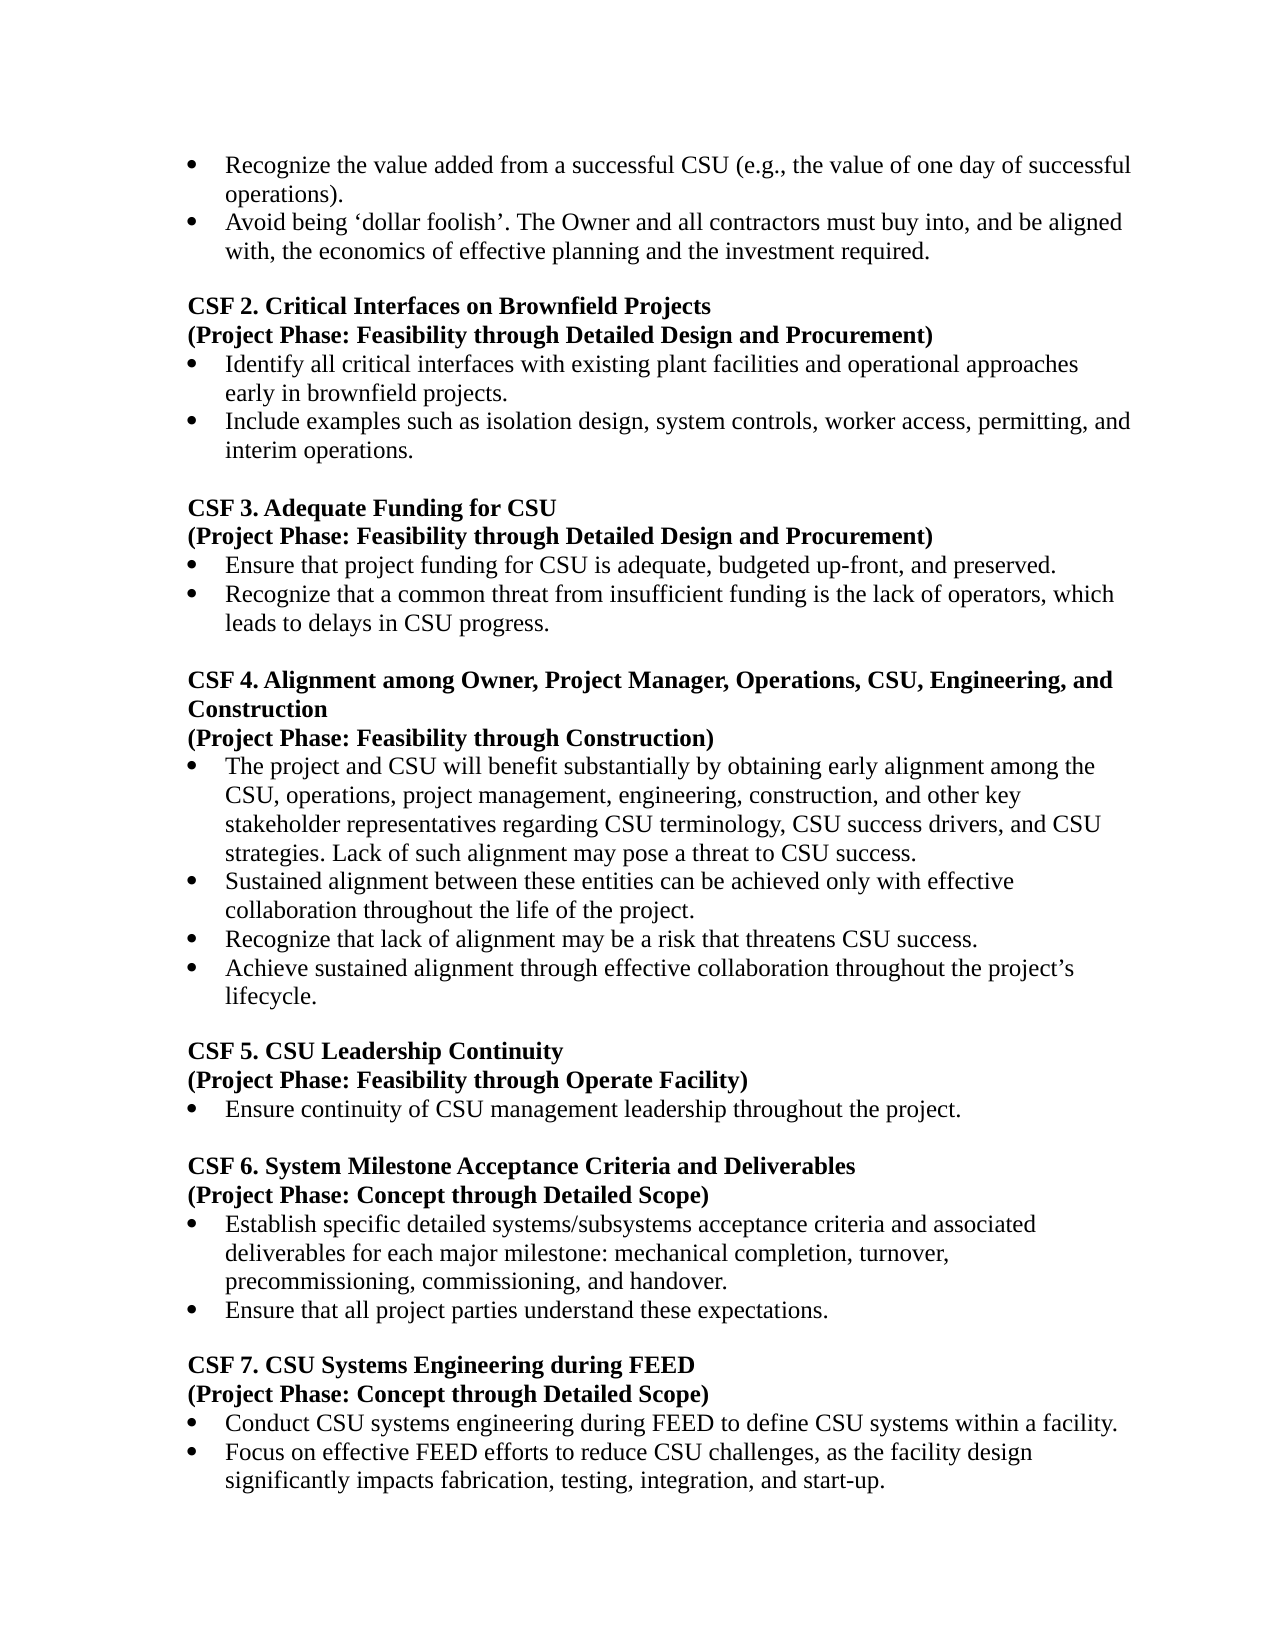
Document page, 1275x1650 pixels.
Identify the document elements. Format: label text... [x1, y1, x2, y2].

subtitle (Project Phase: Concept through Detailed Scope) [150, 1379, 1134, 1408]
subtitle CSF 4. Alignment among Owner, Project Manager, Operations, CSU, Engineering, and Construction [187, 665, 1134, 723]
subtitle (Project Phase: Concept through Detailed Scope) [150, 1180, 1134, 1209]
list Ensure continuity of CSU management leadership throughout the project. [187, 1094, 1134, 1123]
list Identify all critical interfaces with existing plant facilities and operational approaches early in brownfield projects. [187, 349, 1134, 406]
list Achieve sustained alignment through effective collaboration throughout the project’s lifecycle. [187, 953, 1134, 1010]
list Establish specific detailed systems/subsystems acceptance criteria and associated deliverables for each major milestone: mechanical completion, turnover, precommissioning, commissioning, and handover. [187, 1209, 1134, 1295]
list Include examples such as isolation design, system controls, worker access, permitting, and interim operations. [187, 406, 1134, 464]
subtitle CSF 6. System Milestone Acceptance Criteria and Deliverables [150, 1151, 1134, 1180]
subtitle (Project Phase: Feasibility through Operate Facility) [150, 1065, 1134, 1094]
list Avoid being ‘dollar foolish’. The Owner and all contractors must buy into, and be aligned with, the economics of effective planning and the investment required. [187, 207, 1134, 265]
subtitle CSF 5. CSU Leadership Continuity [150, 1036, 1134, 1065]
subtitle CSF 2. Critical Interfaces on Brownfield Projects [150, 291, 1134, 320]
subtitle (Project Phase: Feasibility through Detailed Design and Procurement) [150, 521, 1134, 550]
list Ensure that project funding for CSU is adequate, budgeted up-front, and preserved. [187, 550, 1134, 579]
subtitle (Project Phase: Feasibility through Construction) [150, 723, 1134, 751]
list Conduct CSU systems engineering during FEED to define CSU systems within a facility. [187, 1408, 1134, 1437]
subtitle CSF 7. CSU Systems Engineering during FEED [150, 1350, 1134, 1379]
subtitle (Project Phase: Feasibility through Detailed Design and Procurement) [150, 320, 1134, 349]
list Sustained alignment between these entities can be achieved only with effective collaboration throughout the life of the project. [187, 866, 1134, 924]
list Recognize the value added from a successful CSU (e.g., the value of one day of successful operations). [187, 150, 1134, 207]
subtitle CSF 3. Adequate Funding for CSU [150, 493, 1134, 521]
list Recognize that lack of alignment may be a risk that threatens CSU success. [187, 924, 1134, 953]
list Focus on effective FEED efforts to reduce CSU challenges, as the facility design significantly impacts fabrication, testing, integration, and start-up. [187, 1437, 1134, 1494]
list Recognize that a common threat from insufficient funding is the lack of operators, which leads to delays in CSU progress. [187, 579, 1134, 636]
list The project and CSU will benefit substantially by obtaining early alignment among the CSU, operations, project management, engineering, construction, and other key stakeholder representatives regarding CSU terminology, CSU success drivers, and CSU strategies. Lack of such alignment may pose a threat to CSU success. [187, 751, 1134, 866]
list Ensure that all project parties understand these expectations. [187, 1295, 1134, 1324]
